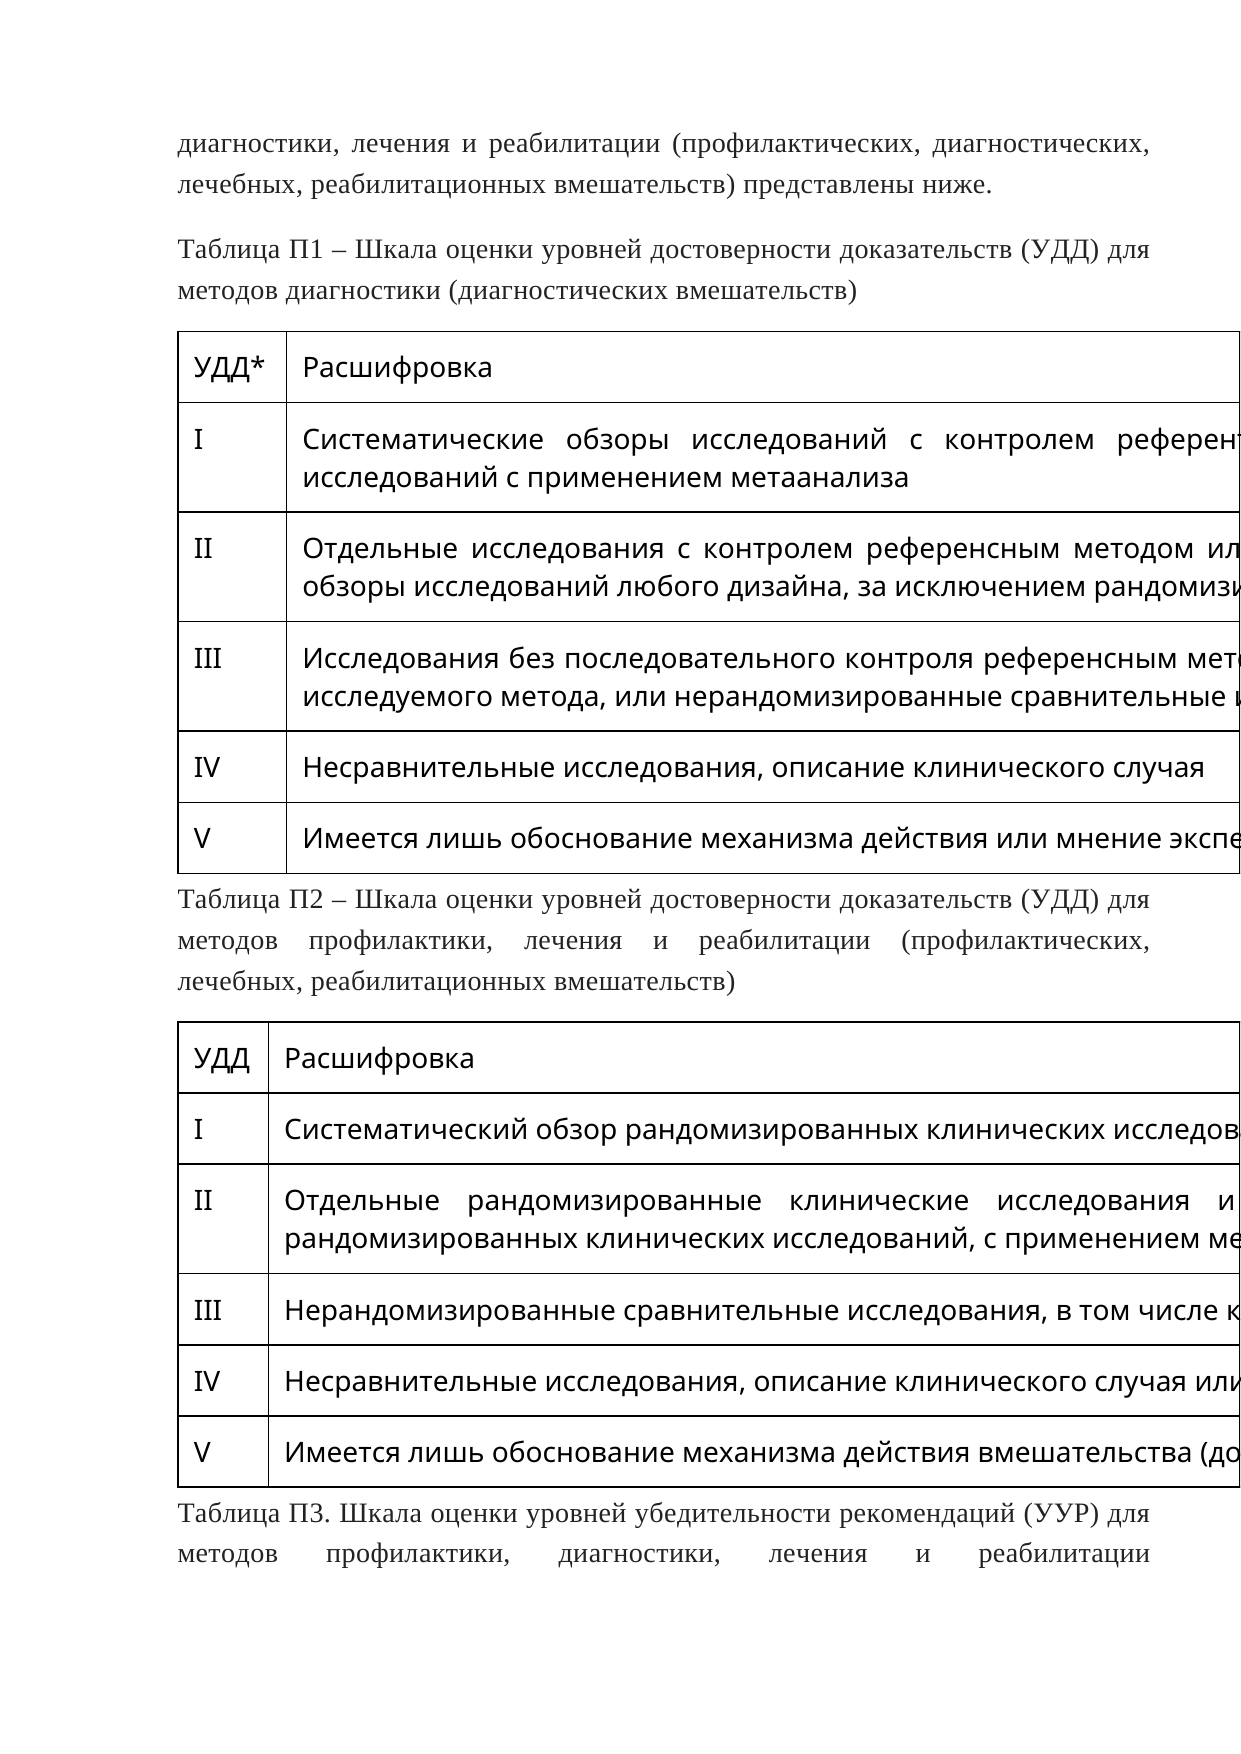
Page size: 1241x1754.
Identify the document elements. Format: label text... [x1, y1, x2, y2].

table_cell Исследования без последовательного контроля референсным методом или исследования с референсным методом, не являющимся независимым от исследуемого метода, или нерандомизированные сравнительные исследования, в том числе когортные исследования [287, 622, 1239, 730]
text Таблица П2 – Шкала оценки уровней достоверности доказательств (УДД) для методов профилактики, лечения и реабилитации (профилактических, лечебных, реабилитационных вмешательств) [177, 874, 1152, 996]
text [177, 118, 1152, 199]
table_cell Несравнительные исследования, описание клинического случая [287, 732, 1239, 801]
table_cell Нерандомизированные сравнительные исследования, в том числе когортные исследования [269, 1274, 1239, 1344]
table_cell Имеется лишь обоснование механизма действия или мнение экспертов [287, 803, 1239, 872]
table_header Расшифровка [269, 1023, 1239, 1092]
table_cell Несравнительные исследования, описание клинического случая или серии случаев, исследование «случай–контроль» [269, 1346, 1239, 1415]
table_cell Систематический обзор рандомизированных клинических исследований с применением метаанализа [269, 1094, 1239, 1163]
table_cell I [179, 403, 286, 511]
table_cell I [179, 1094, 268, 1163]
table_cell Имеется лишь обоснование механизма действия вмешательства (доклинические исследования) или мнение экспертов [269, 1417, 1239, 1486]
table_cell IV [179, 732, 286, 801]
table_cell Систематические обзоры исследований с контролем референтным методом или систематический обзор рандомизированных клинических исследований с применением метаанализа [287, 403, 1239, 511]
table_cell III [179, 622, 286, 730]
table_header Расшифровка [287, 332, 1239, 402]
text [177, 1488, 1152, 1569]
table_cell Отдельные рандомизированные клинические исследования и систематические обзоры исследований любого дизайна, за исключением рандомизированных клинических исследований, с применением метаанализа [269, 1165, 1239, 1273]
table_cell Отдельные исследования с контролем референсным методом или отдельные рандомизированные клинические исследования и систематические обзоры исследований любого дизайна, за исключением рандомизированных клинических исследований, с применением метаанализа [287, 513, 1239, 621]
text Таблица П1 – Шкала оценки уровней достоверности доказательств (УДД) для методов диагностики (диагностических вмешательств) [177, 224, 1152, 306]
table_cell V [179, 803, 286, 872]
table_cell II [179, 513, 286, 621]
table_header УДД [179, 1023, 268, 1092]
table_cell V [179, 1417, 268, 1486]
table_cell IV [179, 1346, 268, 1415]
table_cell III [179, 1274, 268, 1344]
table_cell II [179, 1165, 268, 1273]
table_header УДД* [179, 332, 286, 402]
